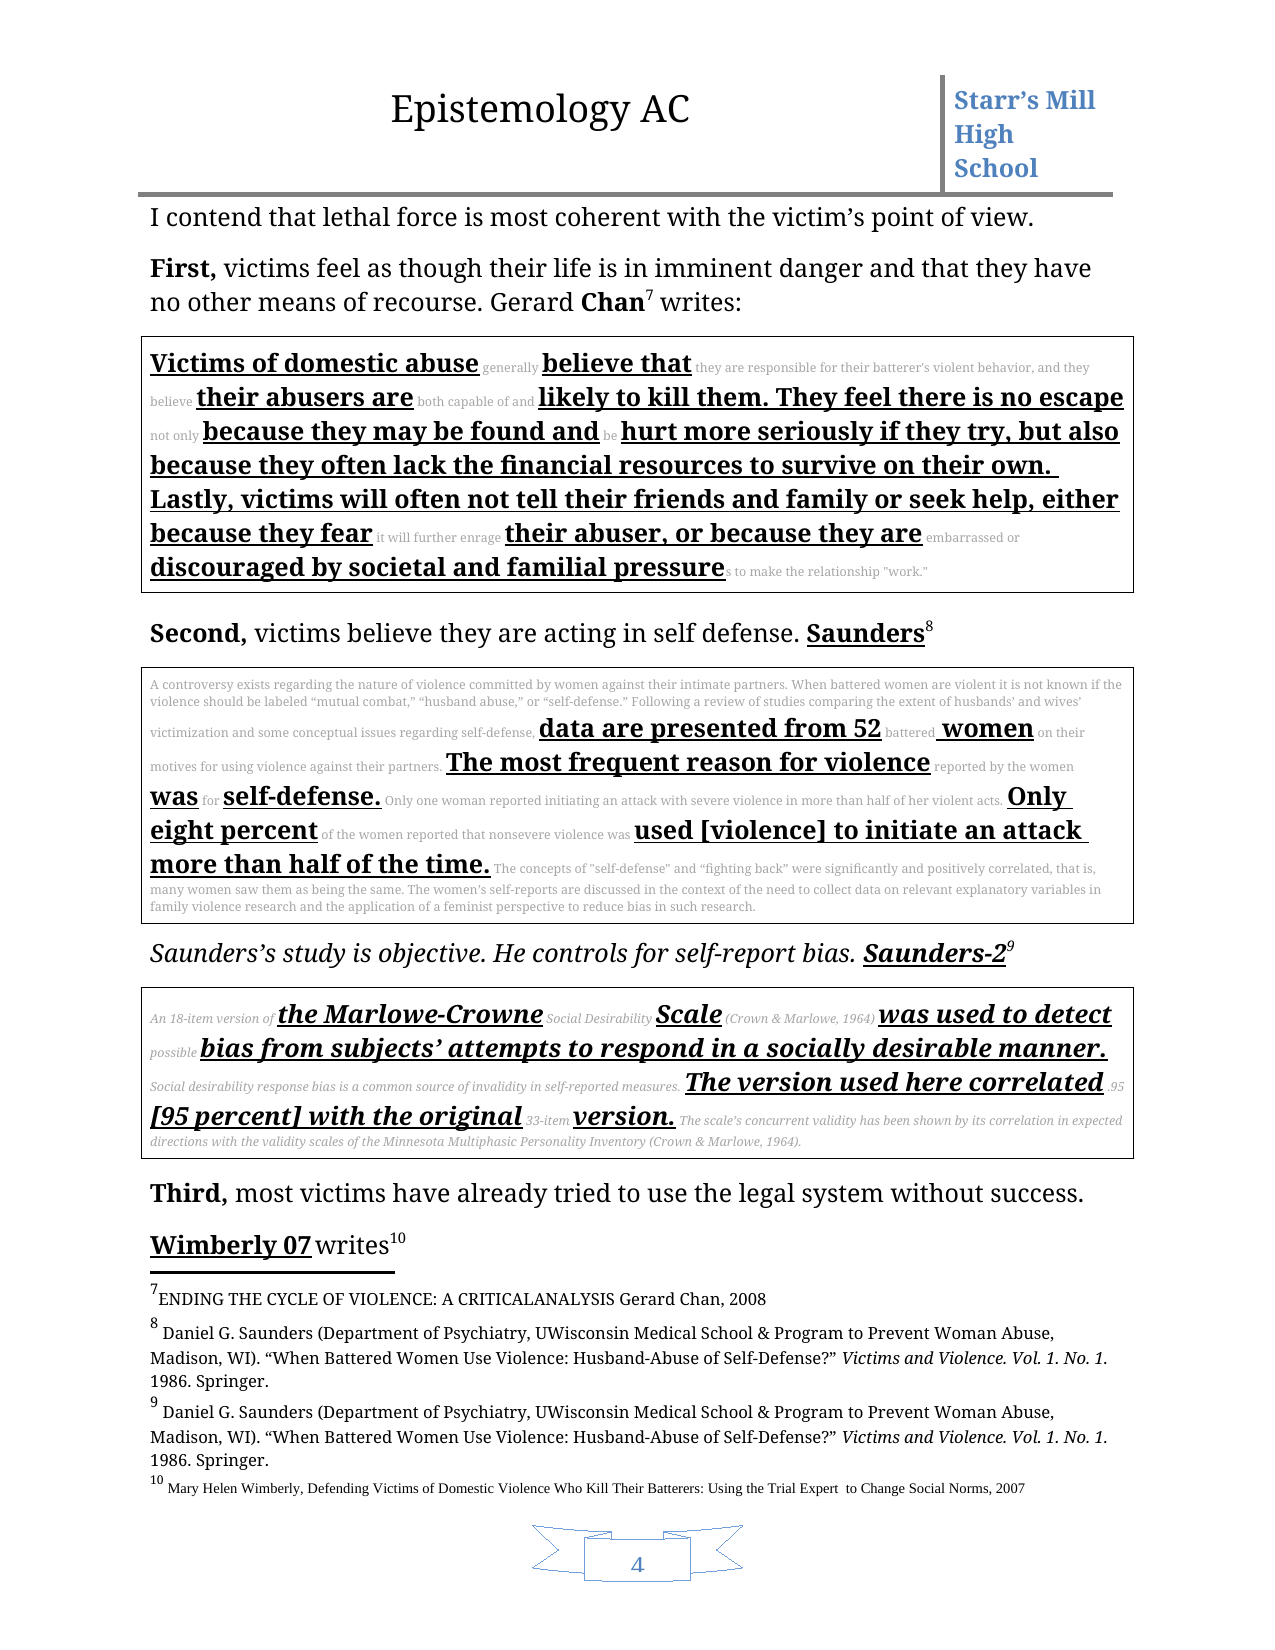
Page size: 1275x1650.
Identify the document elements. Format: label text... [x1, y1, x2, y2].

text An 18-item version of the Marlowe-Crowne Social Desirability Scale (Crown & Marlowe, 1964) was used to detect possible bias from subjects’ attempts to respond in a socially desirable manner. Social desirability response bias is a common source of invalidity in self-reported measures. The version used here correlated .95 [95 percent] with the original 33-item version. The scale’s concurrent validity has been shown by its correlation in expected directions with the validity scales of the Minnesota Multiphasic Personality Inventory (Crown & Marlowe, 1964). [142, 988, 1133, 1158]
text Saunders’s study is objective. He controls for self-report bias. Saunders-2 [150, 936, 1125, 970]
text Wimberly 07 writes [150, 1227, 1125, 1261]
text Victims of domestic abuse generally believe that they are responsible for their batterer's violent behavior, and they believe their abusers are both capable of and likely to kill them. They feel there is no escape not only because they may be found and be hurt more seriously if they try, but also because they often lack the financial resources to survive on their own. Lastly, victims will often not tell their friends and family or seek help, either because they fear it will further enrage their abuser, or because they are embarrassed or discouraged by societal and familial pressures to make the relationship "work." [142, 337, 1133, 592]
text Third, most victims have already tried to use the legal system without success. [150, 1176, 1125, 1210]
text I contend that lethal force is most coherent with the victim’s point of view. [150, 200, 1125, 234]
text Second, victims believe they are acting in self defense. Saunders [150, 616, 1125, 650]
text First, victims feel as though their life is in imminent danger and that they have no other means of recourse. Gerard Chan writes: [150, 251, 1125, 319]
text A controversy exists regarding the nature of violence committed by women against their intimate partners. When battered women are violent it is not known if the violence should be labeled “mutual combat,” “husband abuse,” or “self-defense.” Following a review of studies comparing the extent of husbands’ and wives’ victimization and some conceptual issues regarding self-defense, data are presented from 52 battered women on their motives for using violence against their partners. The most frequent reason for violence reported by the women was for self-defense. Only one woman reported initiating an attack with severe violence in more than half of her violent acts. Only eight percent of the women reported that nonsevere violence was used [violence] to initiate an attack more than half of the time. The concepts of "self-defense" and “fighting back” were significantly and positively correlated, that is, many women saw them as being the same. The women’s self-reports are discussed in the context of the need to collect data on relevant explanatory variables in family violence research and the application of a feminist perspective to reduce bias in such research. [142, 668, 1133, 923]
